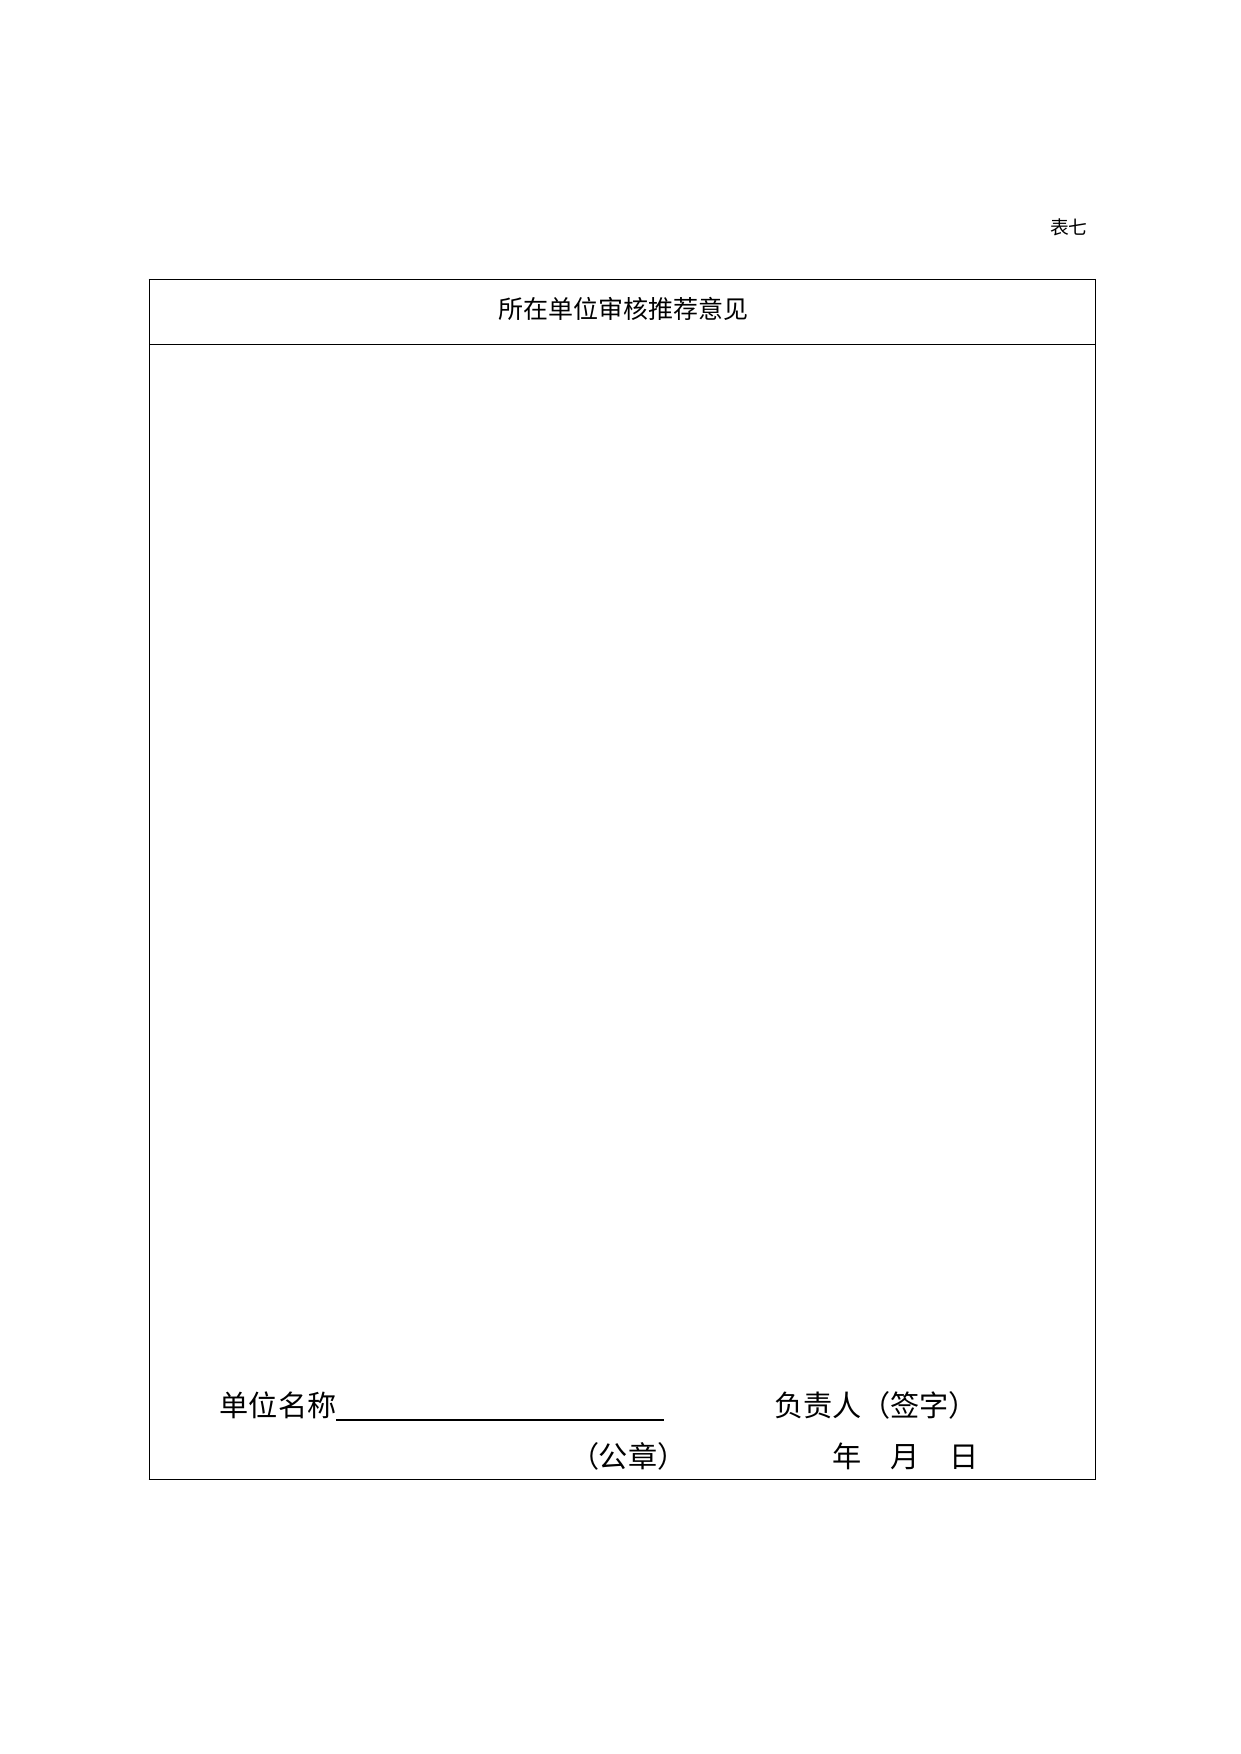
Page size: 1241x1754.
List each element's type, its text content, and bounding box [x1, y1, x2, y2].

table_cell 单位名称 负责人（签字） （公章） 年 月 日 [150, 345, 1095, 1479]
table_header 所在单位审核推荐意见 [150, 280, 1095, 344]
text 表七 [137, 213, 1087, 240]
